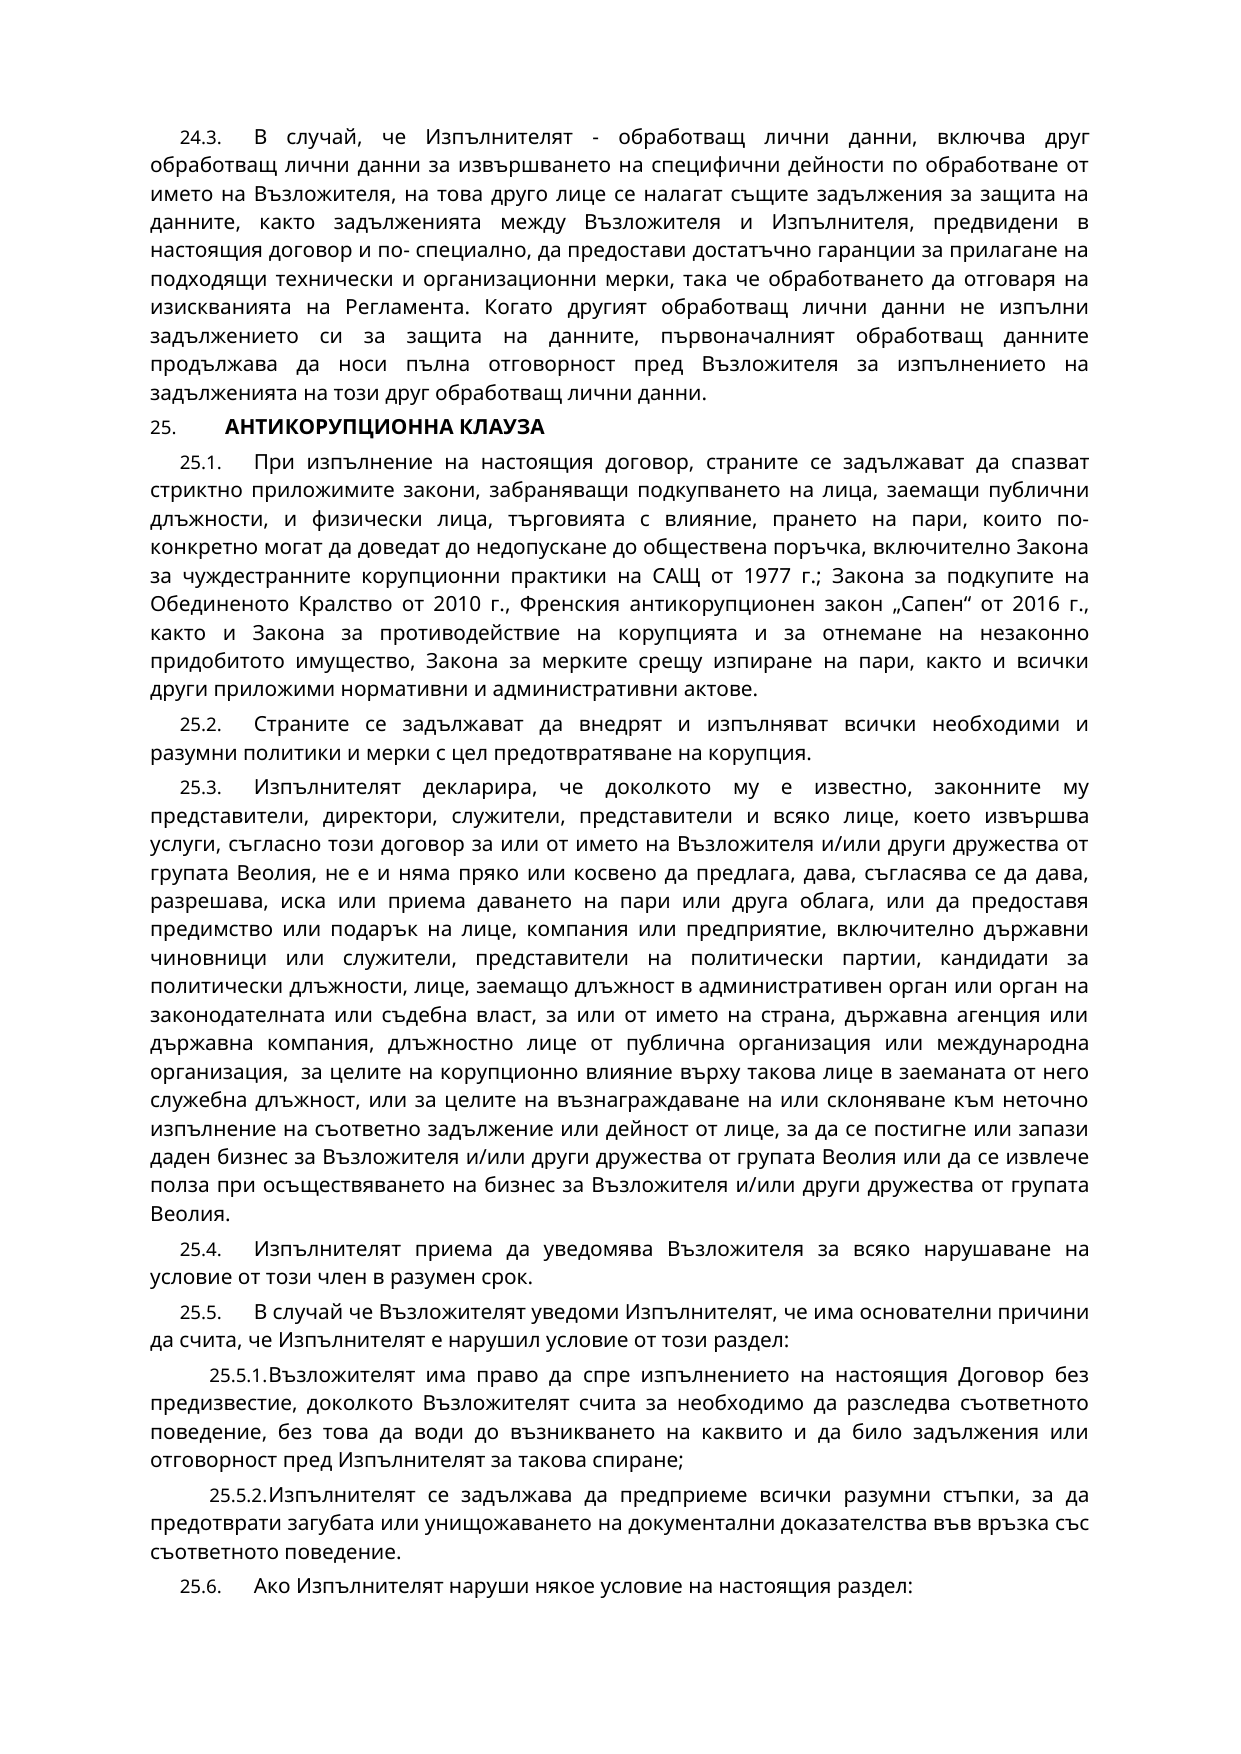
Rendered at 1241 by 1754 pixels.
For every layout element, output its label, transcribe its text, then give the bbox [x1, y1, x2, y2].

list Изпълнителят приема да уведомява Възложителя за всяко нарушаване на условие от този член в разумен срок. [150, 1234, 1090, 1291]
list Изпълнителят декларира, че доколкото му е известно, законните му представители, директори, служители, представители и всяко лице, което извършва услуги, съгласно този договор за или от името на Възложителя и/или други дружества от групата Веолия, не е и няма пряко или косвено да предлага, дава, съгласява се да дава, разрешава, иска или приема даването на пари или друга облага, или да предоставя предимство или подарък на лице, компания или предприятие, включително държавни чиновници или служители, представители на политически партии, кандидати за политически длъжности, лице, заемащо длъжност в административен орган или орган на законодателната или съдебна власт, за или от името на страна, държавна агенция или държавна компания, длъжностно лице от публична организация или международна организация, за целите на корупционно влияние върху такова лице в заеманата от него служебна длъжност, или за целите на възнаграждаване на или склоняване към неточно изпълнение на съответно задължение или дейност от лице, за да се постигне или запази даден бизнес за Възложителя и/или други дружества от групата Веолия или да се извлече полза при осъществяването на бизнес за Възложителя и/или други дружества от групата Веолия. [150, 772, 1090, 1227]
list Ако Изпълнителят наруши някое условие на настоящия раздел: [150, 1571, 1090, 1600]
list Възложителят има право да спре изпълнението на настоящия Договор без предизвестие, доколкото Възложителят счита за необходимо да разследва съответното поведение, без това да води до възникването на каквито и да било задължения или отговорност пред Изпълнителят за такова спиране; [150, 1360, 1090, 1474]
list Изпълнителят се задължава да предприеме всички разумни стъпки, за да предотврати загубата или унищожаването на документални доказателства във връзка със съответното поведение. [150, 1480, 1090, 1565]
list Страните се задължават да внедрят и изпълняват всички необходими и разумни политики и мерки с цел предотвратяване на корупция. [150, 709, 1090, 766]
list В случай, че Изпълнителят - обработващ лични данни, включва друг обработващ лични данни за извършването на специфични дейности по обработване от името на Възложителя, на това друго лице се налагат същите задължения за защита на данните, както задълженията между Възложителя и Изпълнителя, предвидени в настоящия договор и по- специално, да предостави достатъчно гаранции за прилагане на подходящи технически и организационни мерки, така че обработването да отговаря на изискванията на Регламента. Когато другият обработващ лични данни не изпълни задължението си за защита на данните, първоначалният обработващ данните продължава да носи пълна отговорност пред Възложителя за изпълнението на задълженията на този друг обработващ лични данни. [150, 122, 1090, 406]
list АНТИКОРУПЦИОННА КЛАУЗА [150, 412, 1090, 441]
list В случай че Възложителят уведоми Изпълнителят, че има основателни причини да счита, че Изпълнителят е нарушил условие от този раздел: [150, 1297, 1090, 1354]
list При изпълнение на настоящия договор, страните се задължават да спазват стриктно приложимите закони, забраняващи подкупването на лица, заемащи публични длъжности, и физически лица, търговията с влияние, прането на пари, които по-конкретно могат да доведат до недопускане до обществена поръчка, включително Закона за чуждестранните корупционни практики на САЩ от 1977 г.; Закона за подкупите на Обединеното Кралство от 2010 г., Френския антикорупционен закон „Сапен“ от 2016 г., както и Закона за противодействие на корупцията и за отнемане на незаконно придобитото имущество, Закона за мерките срещу изпиране на пари, както и всички други приложими нормативни и административни актове. [150, 447, 1090, 703]
